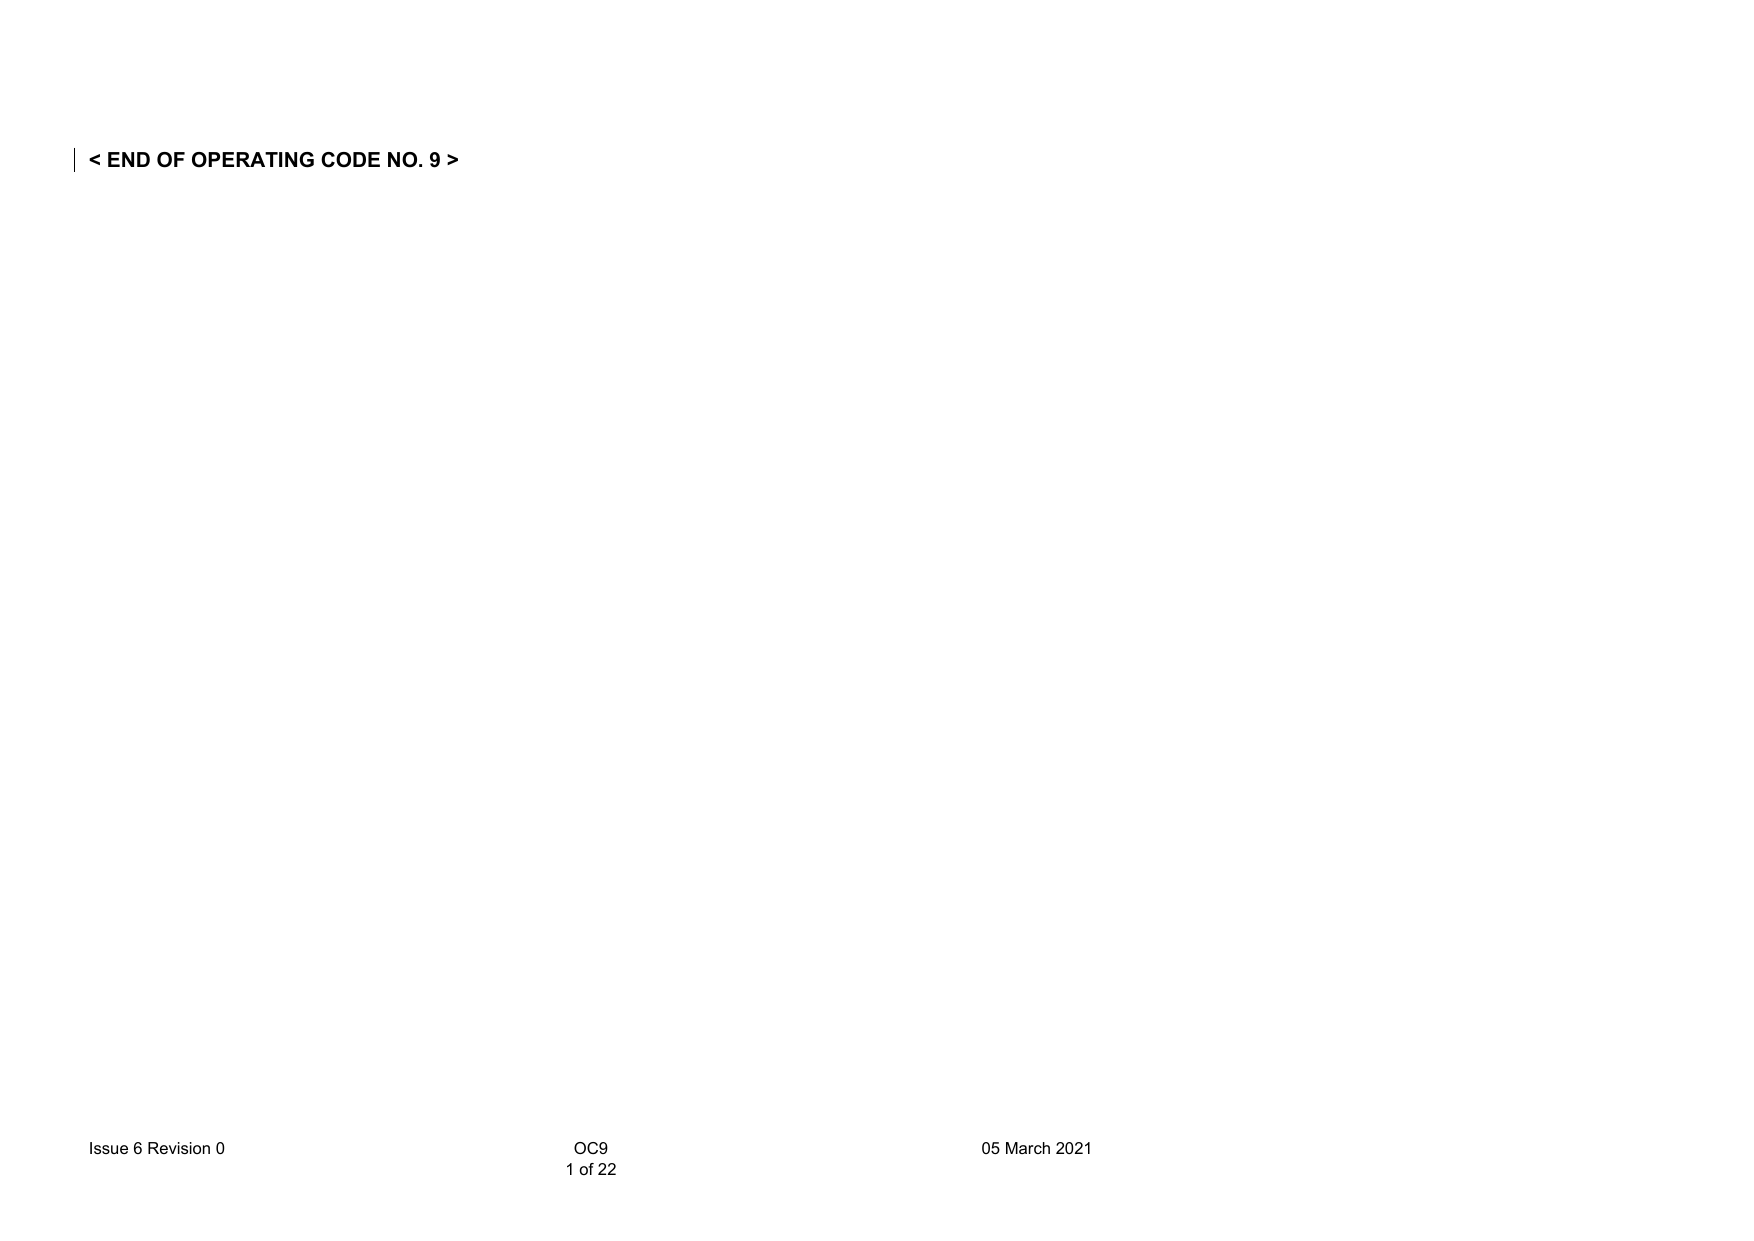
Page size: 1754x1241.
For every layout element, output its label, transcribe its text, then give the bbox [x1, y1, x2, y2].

text < END OF OPERATING CODE NO. 9 > [89, 148, 1665, 172]
